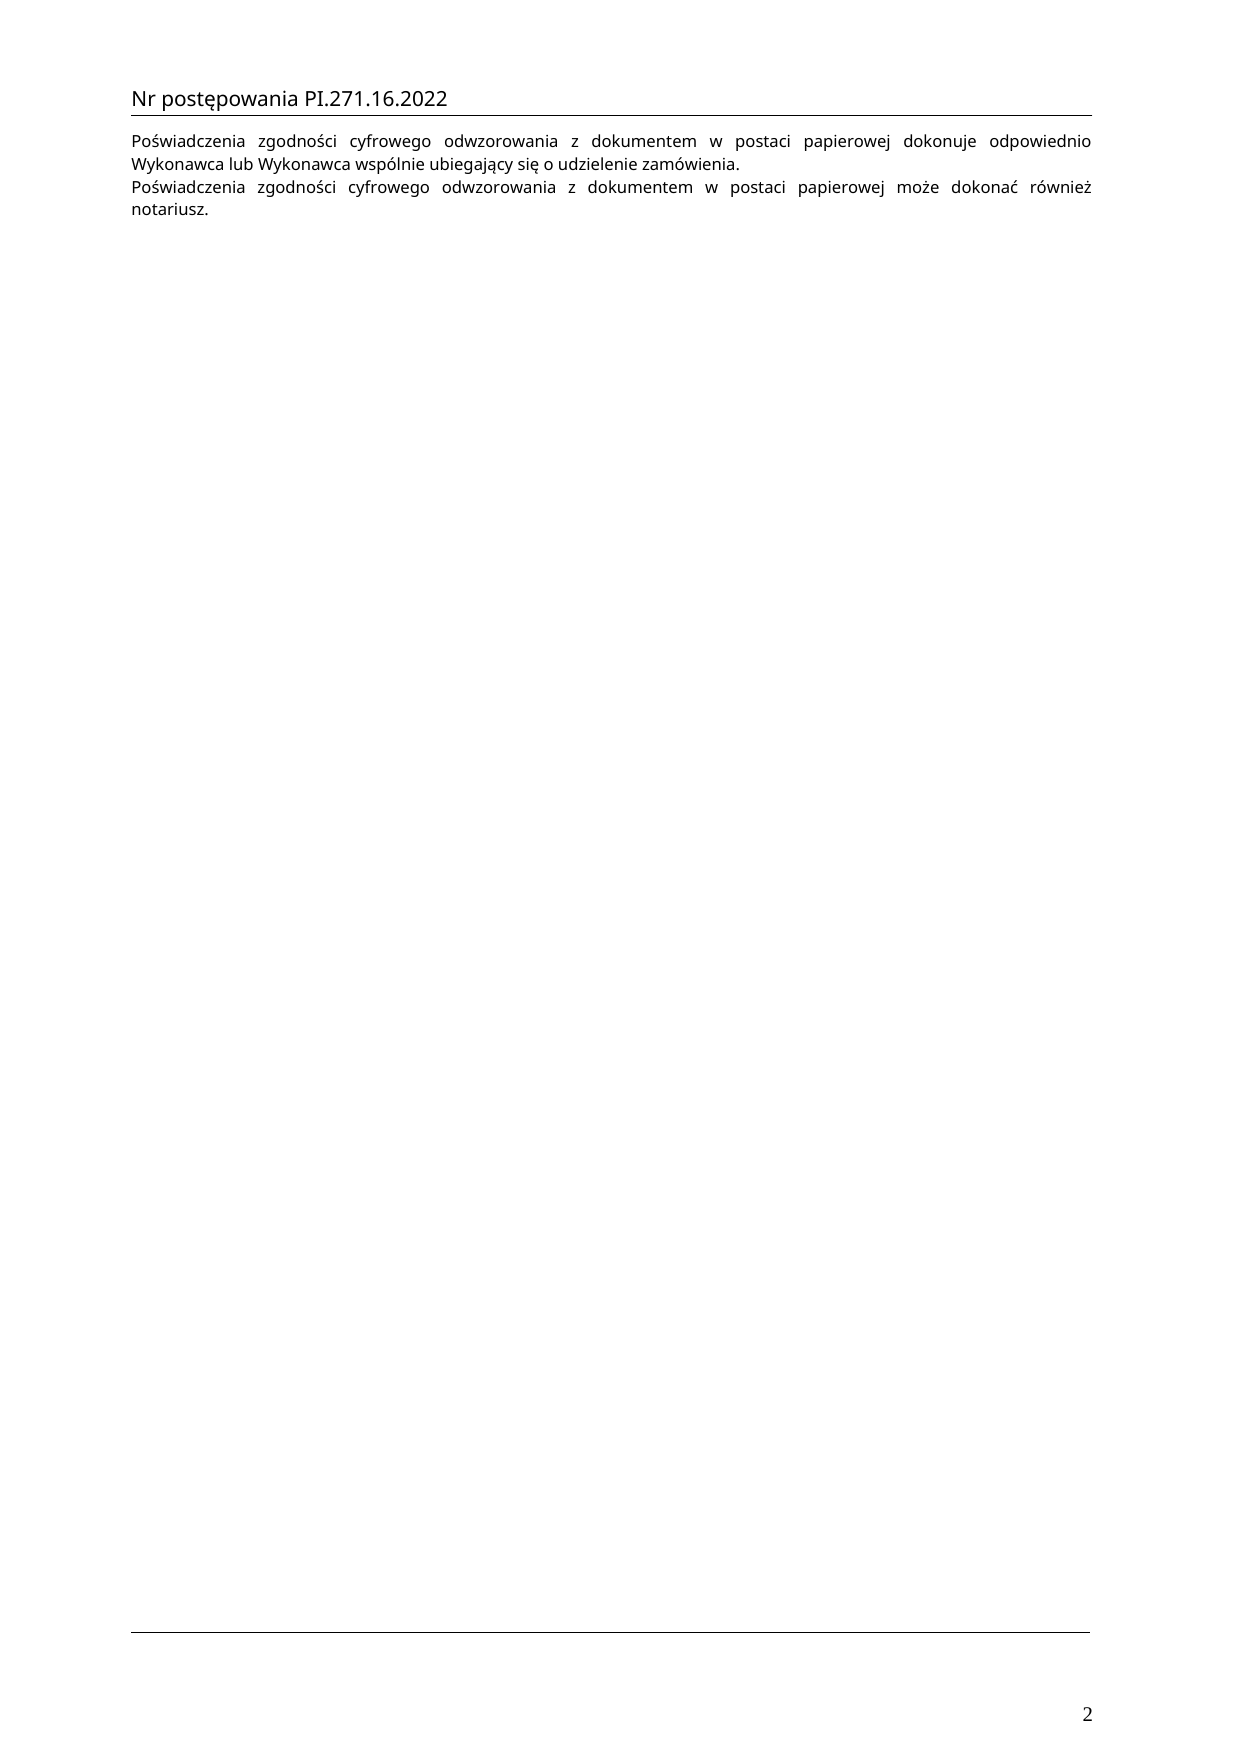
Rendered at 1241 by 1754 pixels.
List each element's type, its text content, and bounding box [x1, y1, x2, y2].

list Poświadczenia zgodności cyfrowego odwzorowania z dokumentem w postaci papierowej dokonuje odpowiednio Wykonawca lub Wykonawca wspólnie ubiegający się o udzielenie zamówienia. [131, 130, 1092, 175]
list Poświadczenia zgodności cyfrowego odwzorowania z dokumentem w postaci papierowej może dokonać również notariusz. [131, 175, 1092, 221]
